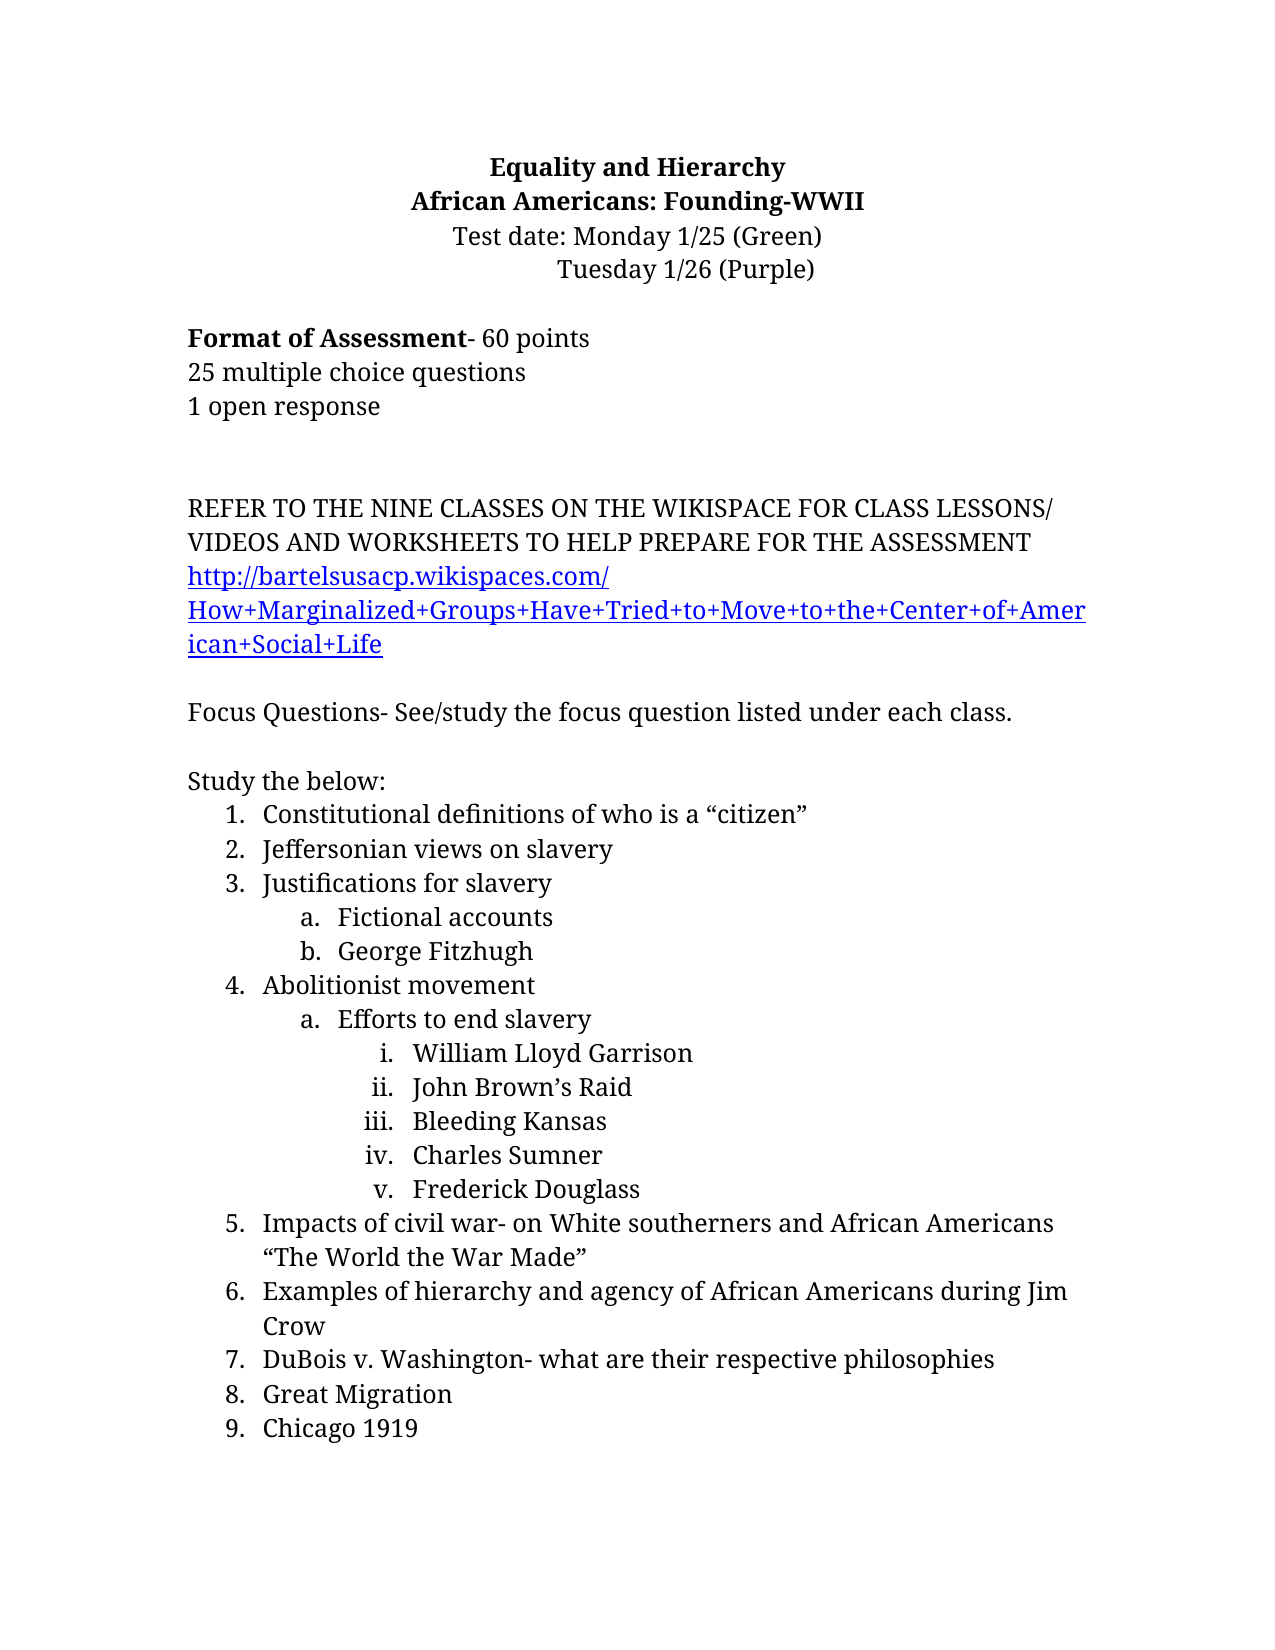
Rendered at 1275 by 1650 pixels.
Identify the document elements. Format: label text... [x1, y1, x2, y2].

list William Lloyd Garrison [394, 1036, 1087, 1070]
text Equality and Hierarchy [187, 150, 1087, 184]
text 1 open response [187, 388, 1087, 422]
list George Fitzhugh [300, 933, 1087, 967]
list Abolitionist movement [225, 967, 1087, 1002]
text Test date: Monday 1/25 (Green) [187, 218, 1087, 252]
list DuBois v. Washington- what are their respective philosophies [225, 1342, 1087, 1376]
list Fictional accounts [300, 899, 1087, 933]
text http://bartelsusacp.wikispaces.com/How+Marginalized+Groups+Have+Tried+to+Move+to+the+Center+of+American+Social+Life [187, 559, 1087, 661]
list Bleeding Kansas [394, 1104, 1087, 1138]
text Format of Assessment- 60 points [187, 320, 1087, 354]
list Jeffersonian views on slavery [225, 831, 1087, 865]
text African Americans: Founding-WWII [187, 184, 1087, 218]
list Justifications for slavery [225, 865, 1087, 899]
text Tuesday 1/26 (Purple) [187, 252, 1087, 286]
list Examples of hierarchy and agency of African Americans during Jim Crow [225, 1274, 1087, 1342]
text REFER TO THE NINE CLASSES ON THE WIKISPACE FOR CLASS LESSONS/ VIDEOS AND WORKSHEETS TO HELP PREPARE FOR THE ASSESSMENT [187, 491, 1087, 559]
list John Brown’s Raid [394, 1070, 1087, 1104]
list Impacts of civil war- on White southerners and African Americans “The World the War Made” [225, 1206, 1087, 1274]
list Efforts to end slavery [300, 1002, 1087, 1036]
text Study the below: [187, 763, 1087, 797]
text Focus Questions- See/study the focus question listed under each class. [187, 695, 1087, 729]
text 25 multiple choice questions [187, 354, 1087, 388]
list Chicago 1919 [225, 1410, 1087, 1444]
list Great Migration [225, 1376, 1087, 1410]
list Constitutional definitions of who is a “citizen” [225, 797, 1087, 831]
list Charles Sumner [394, 1138, 1087, 1172]
list Frederick Douglass [394, 1172, 1087, 1206]
